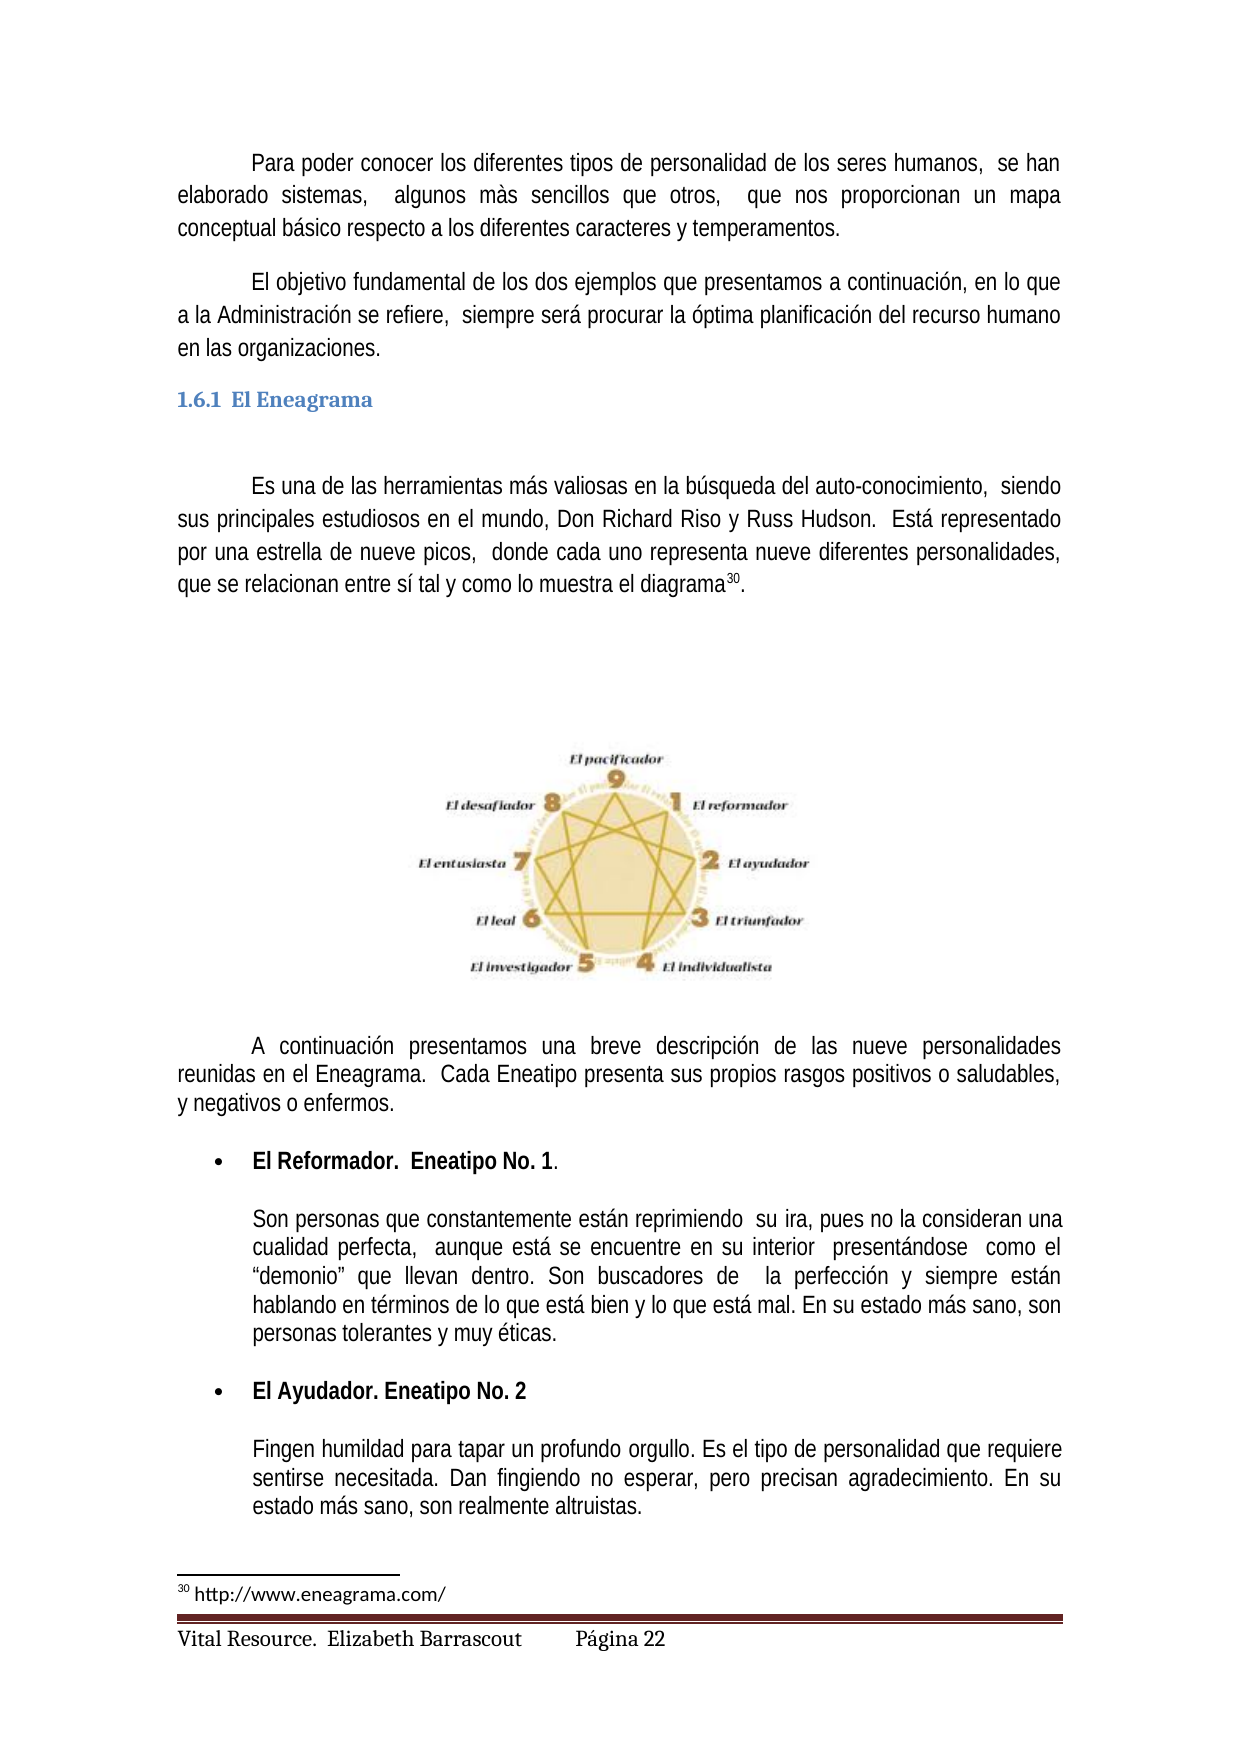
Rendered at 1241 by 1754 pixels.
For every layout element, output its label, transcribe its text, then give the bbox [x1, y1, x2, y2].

text Para poder conocer los diferentes tipos de personalidad de los seres humanos, se han elaborado sistemas, algunos màs sencillos que otros, que nos proporcionan un mapa conceptual básico respecto a los diferentes caracteres y temperamentos. [177, 148, 1063, 242]
list El Ayudador. Eneatipo No. 2 [215, 1376, 1063, 1405]
text Es una de las herramientas más valiosas en la búsqueda del auto-conocimiento, siendo sus principales estudiosos en el mundo, Don Richard Riso y Russ Hudson. Está representado por una estrella de nueve picos, donde cada uno representa nueve diferentes personalidades, que se relacionan entre sí tal y como lo muestra el diagrama. [177, 471, 1063, 598]
text A continuación presentamos una breve descripción de las nueve personalidades reunidas en el Eneagrama. Cada Eneatipo presenta sus propios rasgos positivos o saludables, y negativos o enfermos. [177, 1031, 1063, 1117]
text Fingen humildad para tapar un profundo orgullo. Es el tipo de personalidad que requiere sentirse necesitada. Dan fingiendo no esperar, pero precisan agradecimiento. En su estado más sano, son realmente altruistas. [252, 1434, 1063, 1520]
list El Reformador. Eneatipo No. 1. [215, 1146, 1063, 1174]
picture [396, 730, 844, 1006]
text El objetivo fundamental de los dos ejemplos que presentamos a continuación, en lo que a la Administración se refiere, siempre será procurar la óptima planificación del recurso humano en las organizaciones. [177, 267, 1063, 362]
subtitle 1.6.1 El Eneagrama [177, 387, 1063, 413]
text Son personas que constantemente están reprimiendo su ira, pues no la consideran una cualidad perfecta, aunque está se encuentre en su interior presentándose como el “demonio” que llevan dentro. Son buscadores de la perfección y siempre están hablando en términos de lo que está bien y lo que está mal. En su estado más sano, son personas tolerantes y muy éticas. [252, 1204, 1063, 1347]
